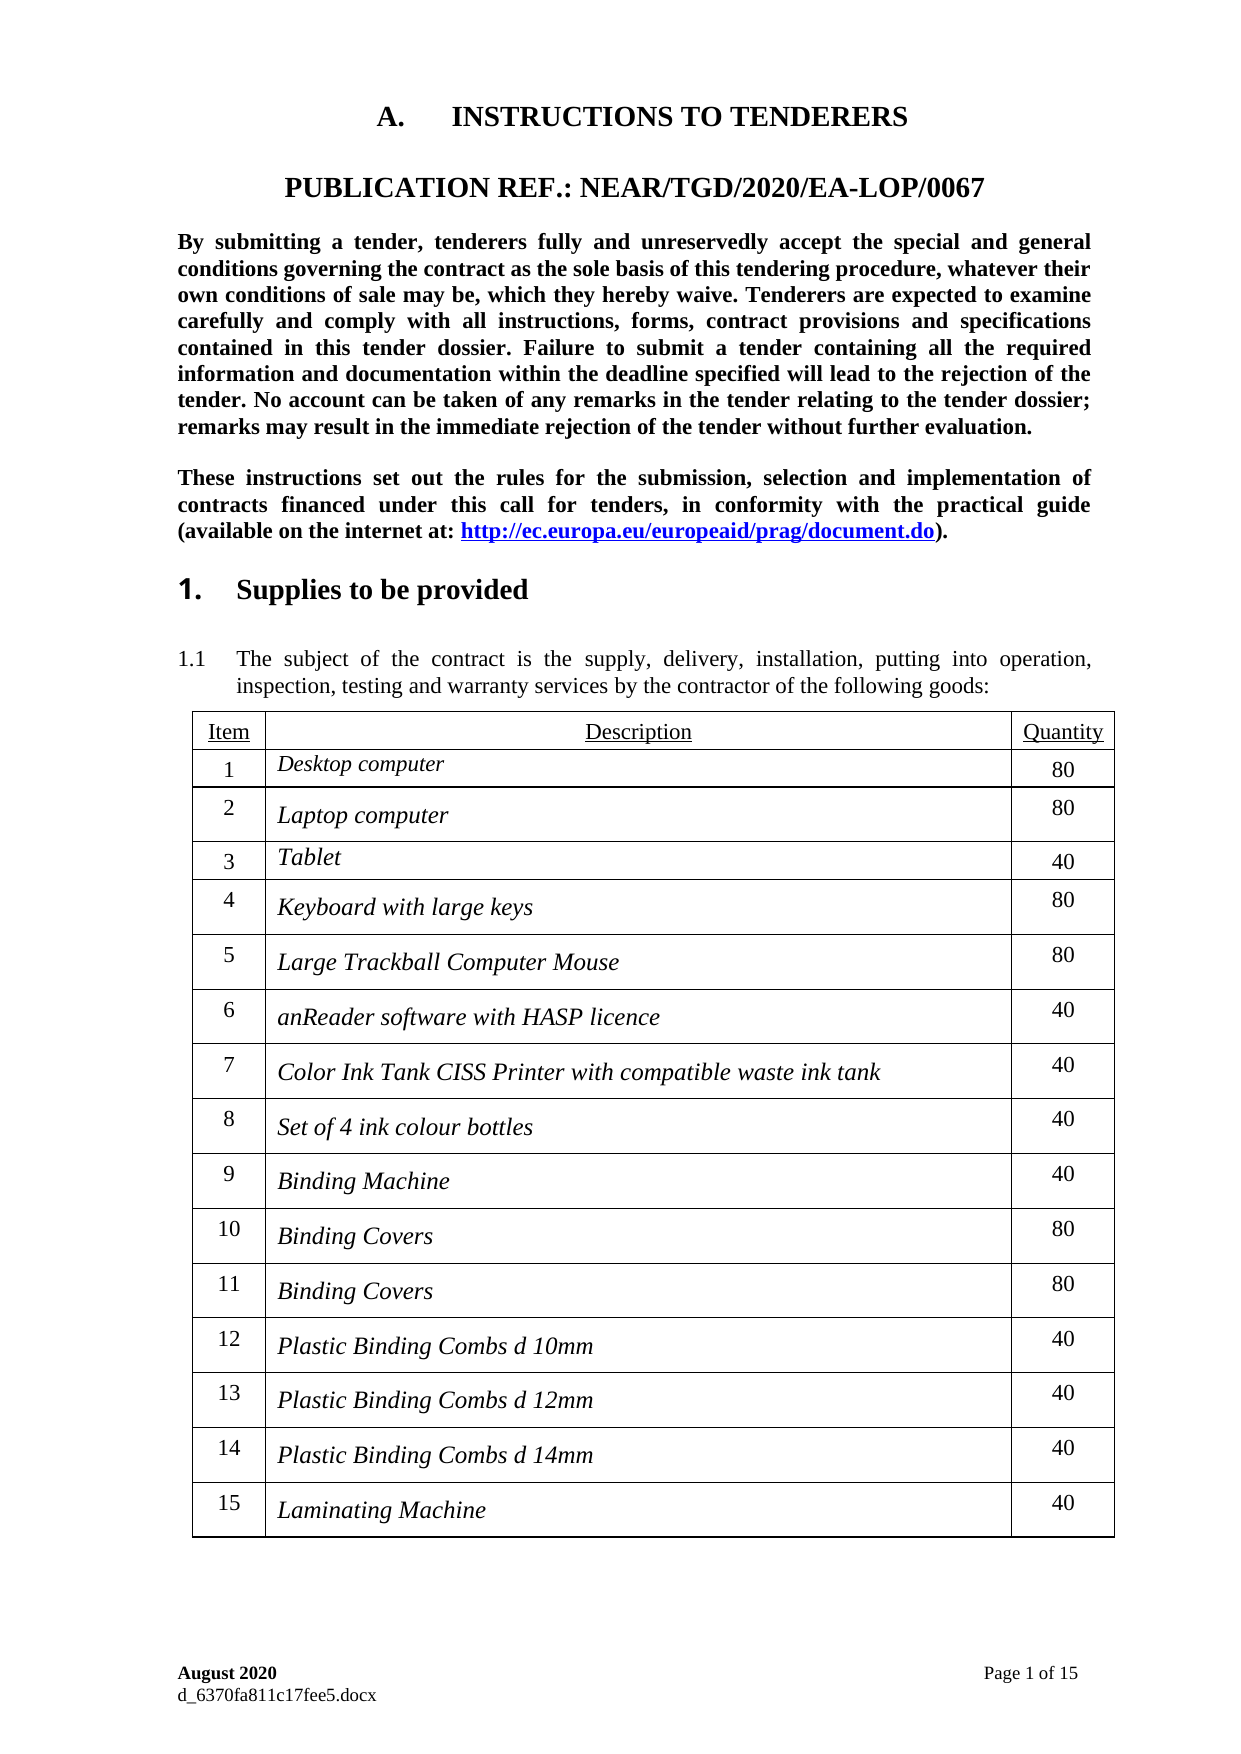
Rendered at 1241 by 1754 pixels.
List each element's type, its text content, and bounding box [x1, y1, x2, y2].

table_cell 80 [1012, 788, 1114, 841]
table_cell 40 [1012, 1373, 1114, 1427]
table_cell 3 [193, 842, 265, 879]
table_cell 14 [193, 1428, 265, 1482]
table_cell 4 [193, 880, 265, 934]
table_cell 80 [1012, 935, 1114, 988]
table_cell anReader software with HASP licence [266, 990, 1011, 1043]
table_cell 40 [1012, 1099, 1114, 1153]
table_cell 5 [193, 935, 265, 988]
table_cell 10 [193, 1209, 265, 1262]
table_cell Laptop computer [266, 788, 1011, 841]
table_cell 15 [193, 1483, 265, 1536]
table_cell 80 [1012, 1264, 1114, 1317]
subtitle A. INSTRUCTIONS TO TENDERERS [177, 99, 1107, 132]
table_cell 40 [1012, 1154, 1114, 1208]
subtitle PUBLICATION REF.: NEAR/TGD/2020/EA-LOP/0067 [177, 170, 1092, 203]
table_cell 6 [193, 990, 265, 1043]
table_cell Plastic Binding Combs d 14mm [266, 1428, 1011, 1482]
table_cell Large Trackball Computer Mouse [266, 935, 1011, 988]
table_cell 80 [1012, 1209, 1114, 1262]
table_cell 9 [193, 1154, 265, 1208]
subtitle By submitting a tender, tenderers fully and unreservedly accept the special and general conditions governing the contract as the sole basis of this tendering procedure, whatever their own conditions of sale may be, which they hereby waive. Tenderers are expected to examine carefully and comply with all instructions, forms, contract provisions and specifications contained in this tender dossier. Failure to submit a tender containing all the required information and documentation within the deadline specified will lead to the rejection of the tender. No account can be taken of any remarks in the tender relating to the tender dossier; remarks may result in the immediate rejection of the tender without further evaluation. [177, 228, 1092, 439]
table_cell Plastic Binding Combs d 10mm [266, 1318, 1011, 1372]
table_cell 12 [193, 1318, 265, 1372]
table_cell Laminating Machine [266, 1483, 1011, 1536]
table_cell Color Ink Tank CISS Printer with compatible waste ink tank [266, 1044, 1011, 1098]
table_cell 80 [1012, 880, 1114, 934]
table_cell 40 [1012, 1044, 1114, 1098]
table_cell 7 [193, 1044, 265, 1098]
table_cell 40 [1012, 1483, 1114, 1536]
table_cell Tablet [266, 842, 1011, 879]
table_cell Plastic Binding Combs d 12mm [266, 1373, 1011, 1427]
table_cell Binding Covers [266, 1209, 1011, 1262]
subtitle These instructions set out the rules for the submission, selection and implementation of contracts financed under this call for tenders, in conformity with the practical guide (available on the internet at: http://ec.europa.eu/europeaid/prag/document.do). [177, 464, 1092, 543]
table_cell 40 [1012, 842, 1114, 879]
table_cell Binding Covers [266, 1264, 1011, 1317]
subtitle 1.1 The subject of the contract is the supply, delivery, installation, putting into operation, inspection, testing and warranty services by the contractor of the following goods: [177, 646, 1092, 698]
table_cell 2 [193, 788, 265, 841]
table_cell Set of 4 ink colour bottles [266, 1099, 1011, 1153]
table_cell Desktop computer [266, 750, 1011, 786]
table_cell Binding Machine [266, 1154, 1011, 1208]
table_header Description [266, 712, 1011, 748]
table_cell Keyboard with large keys [266, 880, 1011, 934]
table_cell 40 [1012, 990, 1114, 1043]
table_cell 8 [193, 1099, 265, 1153]
table_cell 40 [1012, 1318, 1114, 1372]
table_cell 80 [1012, 750, 1114, 786]
table_cell 13 [193, 1373, 265, 1427]
subtitle Supplies to be provided [177, 568, 1092, 608]
table_cell 1 [193, 750, 265, 786]
table_cell 11 [193, 1264, 265, 1317]
table_cell 40 [1012, 1428, 1114, 1482]
table_header Item [193, 712, 265, 748]
table_header Quantity [1012, 712, 1114, 748]
